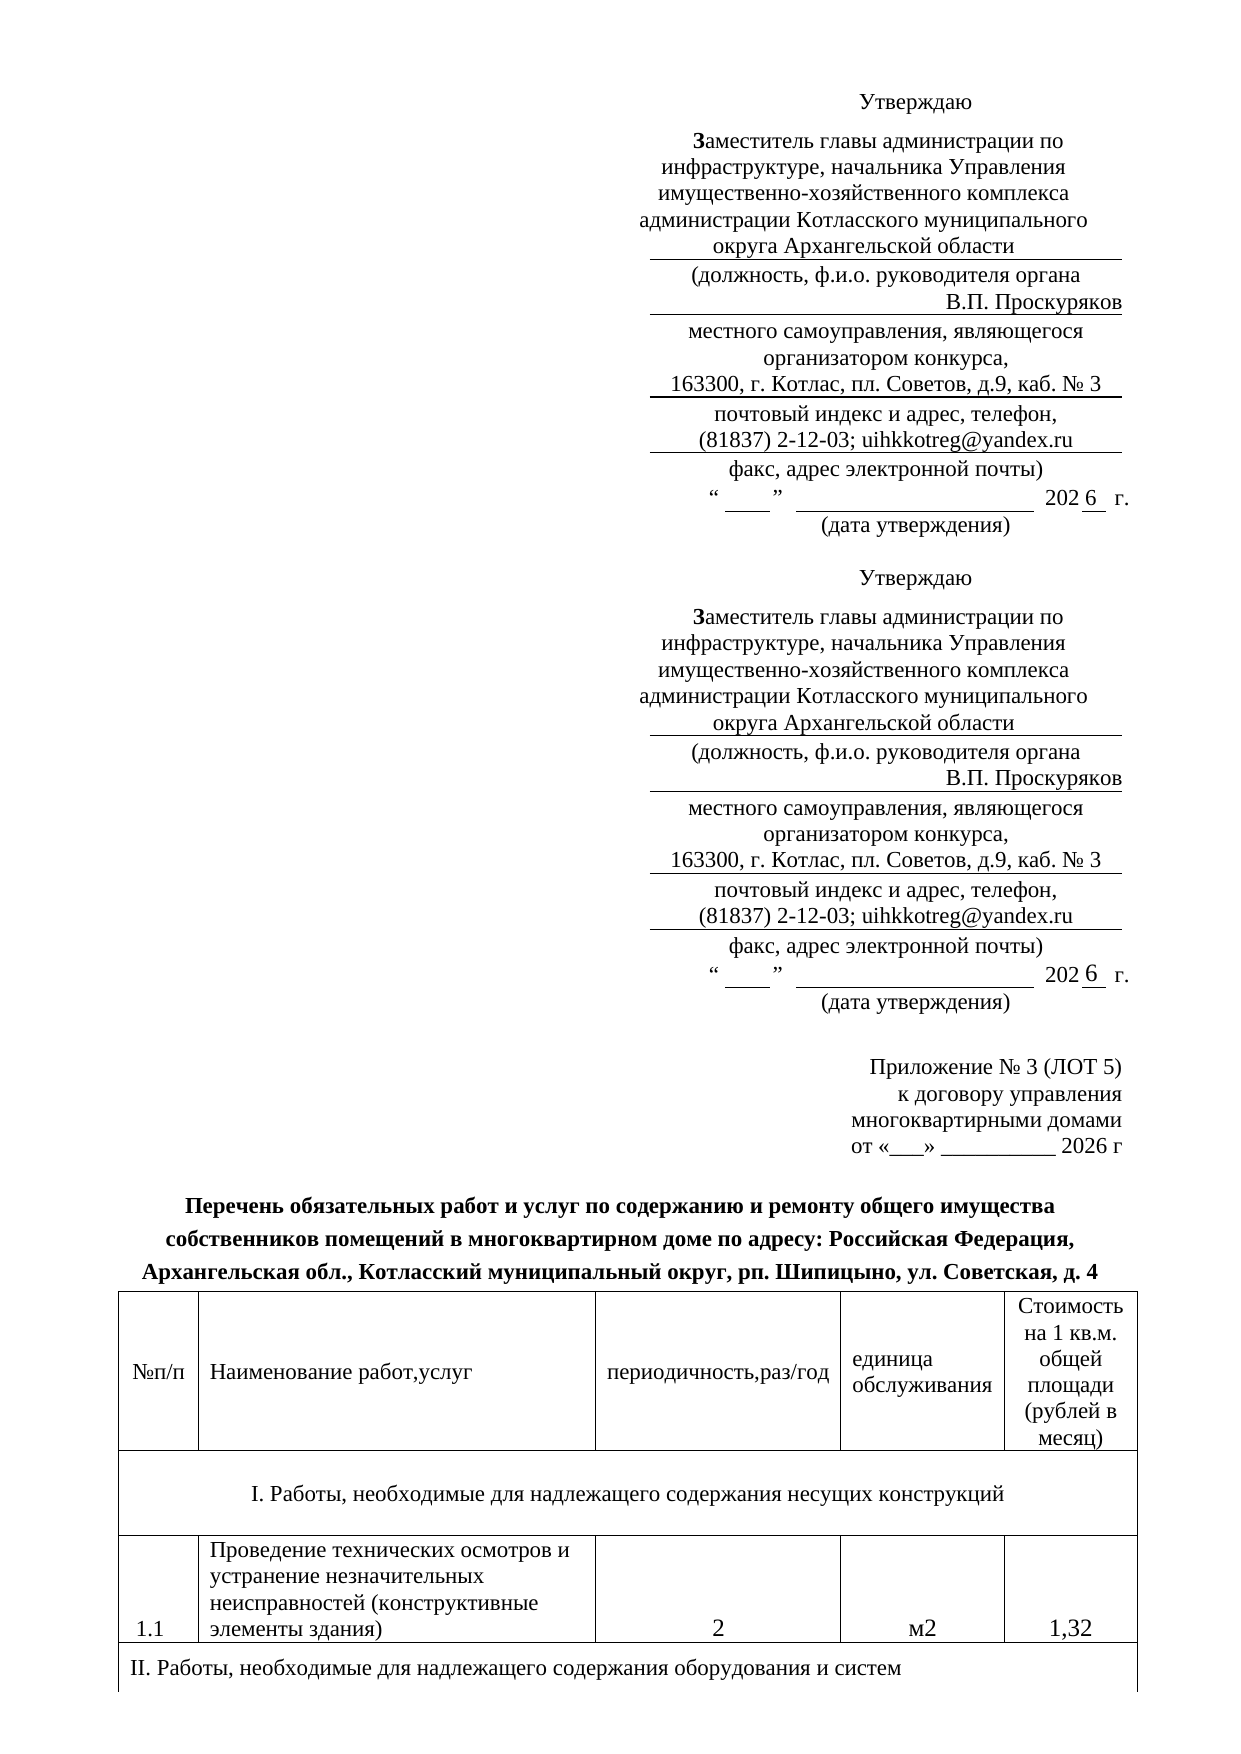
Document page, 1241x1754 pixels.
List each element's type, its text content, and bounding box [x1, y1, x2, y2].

text (должность, ф.и.о. руководителя органа [650, 260, 1122, 288]
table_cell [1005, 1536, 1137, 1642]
text почтовый индекс и адрес, телефон, [650, 398, 1122, 426]
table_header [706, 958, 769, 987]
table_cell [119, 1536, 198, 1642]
text местного самоуправления, являющегося организатором конкурса, [650, 792, 1122, 847]
text (дата утверждения) [797, 988, 1034, 1014]
text 163300, г. Котлас, пл. Советов, д.9, каб. № 3 [650, 370, 1122, 396]
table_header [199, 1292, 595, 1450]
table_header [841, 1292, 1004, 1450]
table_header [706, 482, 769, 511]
text (дата утверждения) [797, 512, 1034, 538]
text к договору управления [118, 1079, 1122, 1106]
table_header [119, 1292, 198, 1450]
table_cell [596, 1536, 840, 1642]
text В.П. Проскуряков [650, 764, 1122, 791]
text Заместитель главы администрации по инфраструктуре, начальника Управления имущественно-хозяйственного комплекса администрации Котласского муниципального округа Архангельской области [605, 127, 1122, 258]
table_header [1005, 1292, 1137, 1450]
text (81837) 2-12-03; uihkkotreg@yandex.ru [650, 902, 1122, 929]
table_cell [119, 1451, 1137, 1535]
text В.П. Проскуряков [650, 288, 1122, 314]
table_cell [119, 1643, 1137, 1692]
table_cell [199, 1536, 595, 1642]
text факс, адрес электронной почты) [650, 453, 1122, 482]
text Приложение № 3 (ЛОТ 5) [118, 1053, 1122, 1079]
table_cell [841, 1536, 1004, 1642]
text Перечень обязательных работ и услуг по содержанию и ремонту общего имущества собственников помещений в многоквартирном доме по адресу: Российская Федерация, Архангельская обл., Котласский муниципальный округ, рп. Шипицыно, ул. Советская, д. 4 [118, 1192, 1122, 1284]
text 163300, г. Котлас, пл. Советов, д.9, каб. № 3 [650, 847, 1122, 873]
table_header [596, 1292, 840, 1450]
text факс, адрес электронной почты) [650, 930, 1122, 958]
text почтовый индекс и адрес, телефон, [650, 874, 1122, 902]
text Заместитель главы администрации по инфраструктуре, начальника Управления имущественно-хозяйственного комплекса администрации Котласского муниципального округа Архангельской области [605, 603, 1122, 735]
text (81837) 2-12-03; uihkkotreg@yandex.ru [650, 426, 1122, 452]
text Утверждаю [709, 564, 1122, 591]
text многоквартирными домами [118, 1106, 1122, 1132]
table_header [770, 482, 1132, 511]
text (должность, ф.и.о. руководителя органа [650, 736, 1122, 764]
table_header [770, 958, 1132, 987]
text Утверждаю [709, 88, 1122, 114]
text местного самоуправления, являющегося организатором конкурса, [650, 315, 1122, 370]
text от «___» __________ 2026 г [118, 1132, 1122, 1159]
